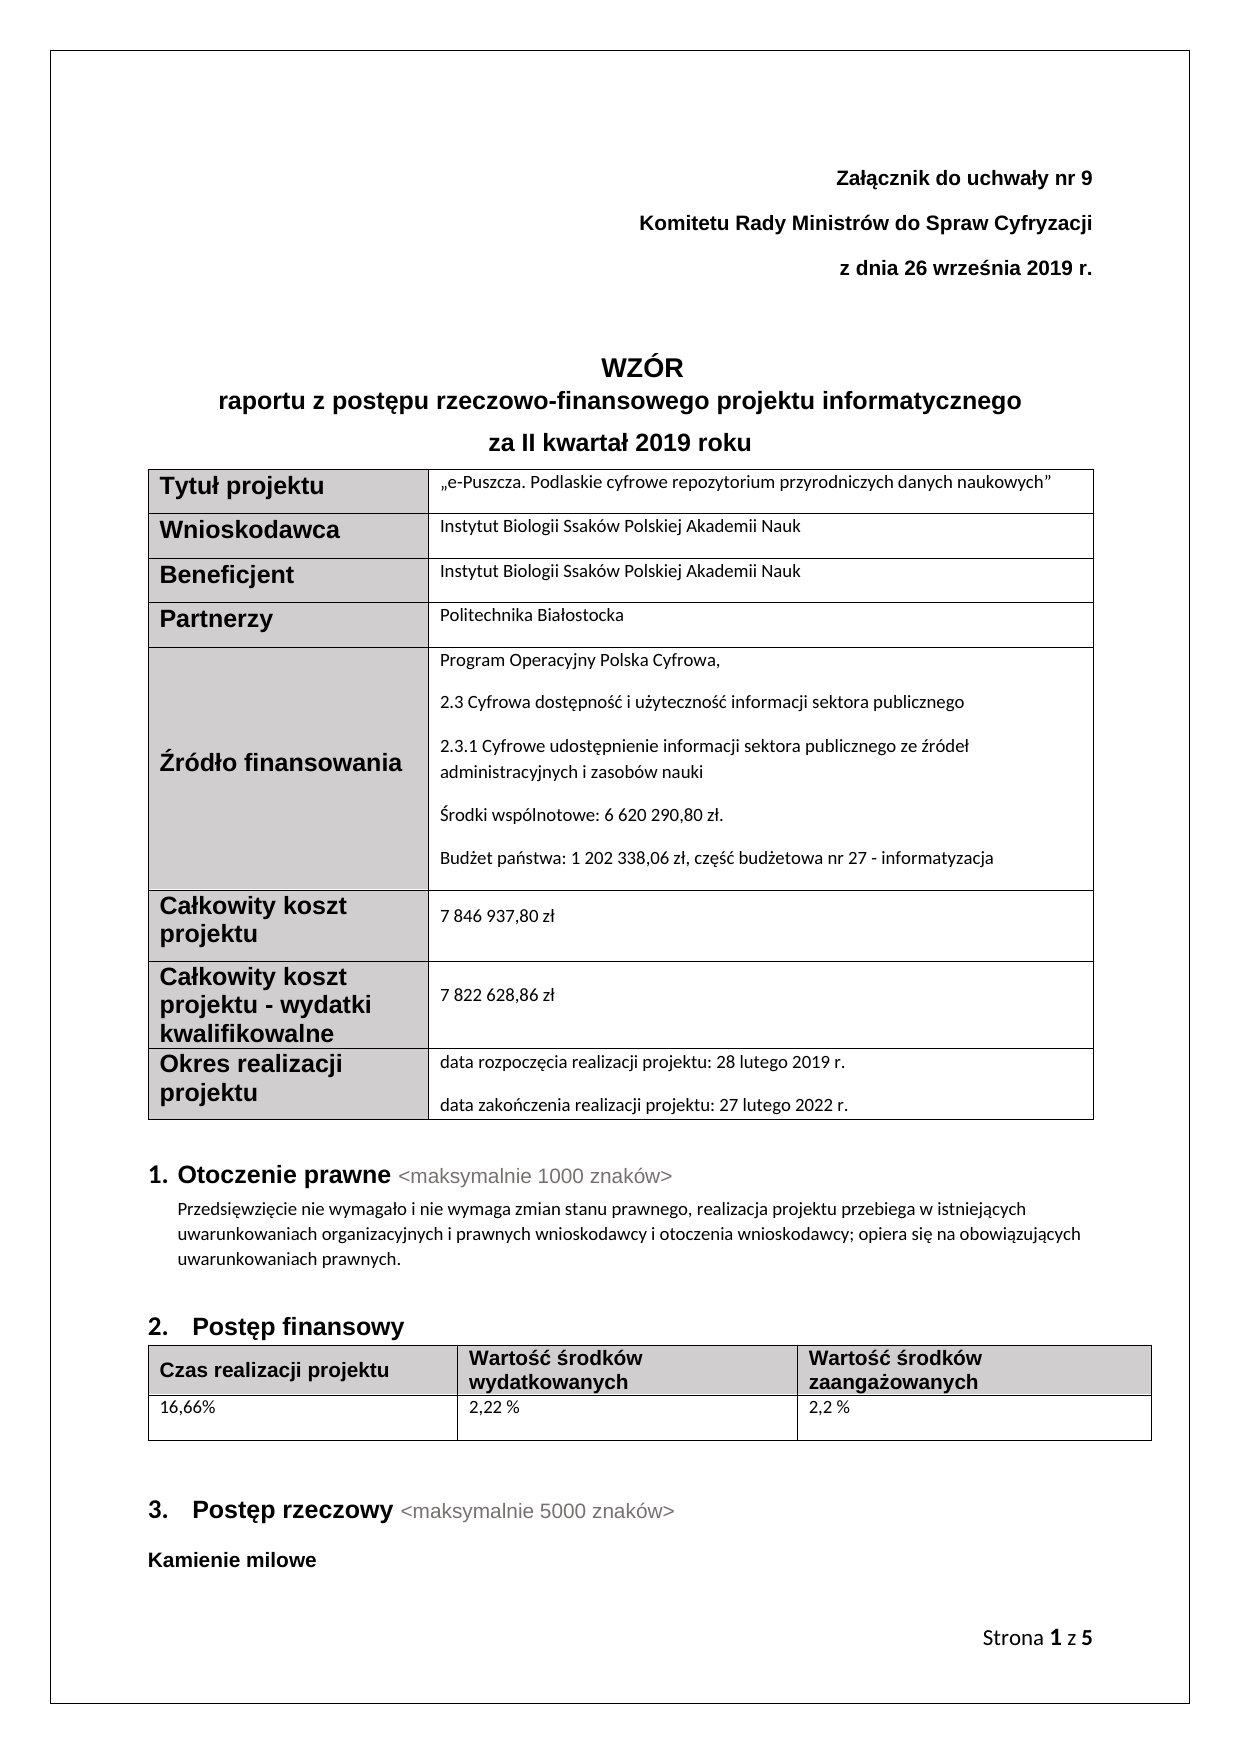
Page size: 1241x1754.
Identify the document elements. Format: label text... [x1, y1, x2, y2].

table_cell Program Operacyjny Polska Cyfrowa, 2.3 Cyfrowa dostępność i użyteczność informacji sektora publicznego 2.3.1 Cyfrowe udostępnienie informacji sektora publicznego ze źródeł administracyjnych i zasobów nauki Środki wspólnotowe: 6 620 290,80 zł. Budżet państwa: 1 202 338,06 zł, część budżetowa nr 27 - informatyzacja [429, 648, 1093, 889]
table_cell Beneficjent [149, 559, 428, 602]
subtitle Postęp finansowy [148, 1309, 1093, 1342]
table_cell Instytut Biologii Ssaków Polskiej Akademii Nauk [429, 559, 1093, 602]
text Komitetu Rady Ministrów do Spraw Cyfryzacji [148, 211, 1093, 235]
text Kamienie milowe [148, 1548, 1093, 1572]
table_header Wartość środków wydatkowanych [458, 1346, 797, 1394]
table_header Wartość środków zaangażowanych [798, 1346, 1151, 1394]
subtitle za II kwartał 2019 roku [148, 427, 1093, 456]
table_cell 7 822 628,86 zł [429, 962, 1093, 1048]
table_header Tytuł projektu [149, 470, 428, 513]
table_cell Politechnika Białostocka [429, 603, 1093, 647]
table_cell 2,2 % [798, 1396, 1151, 1440]
table_cell Instytut Biologii Ssaków Polskiej Akademii Nauk [429, 514, 1093, 558]
table_cell Okres realizacji projektu [149, 1049, 428, 1119]
table_cell Całkowity koszt projektu - wydatki kwalifikowalne [149, 962, 428, 1048]
text z dnia 26 września 2019 r. [148, 255, 1093, 279]
subtitle Postęp rzeczowy <maksymalnie 5000 znaków> [148, 1492, 1093, 1525]
table_cell Wnioskodawca [149, 514, 428, 558]
table_cell 16,66% [149, 1396, 457, 1440]
table_cell data rozpoczęcia realizacji projektu: 28 lutego 2019 r. data zakończenia realizacji projektu: 27 lutego 2022 r. [429, 1049, 1093, 1119]
subtitle raportu z postępu rzeczowo-finansowego projektu informatycznego [148, 386, 1093, 415]
table_cell Źródło finansowania [149, 648, 428, 889]
subtitle Przedsięwzięcie nie wymagało i nie wymaga zmian stanu prawnego, realizacja projektu przebiega w istniejących uwarunkowaniach organizacyjnych i prawnych wnioskodawcy i otoczenia wnioskodawcy; opiera się na obowiązujących uwarunkowaniach prawnych. [148, 1197, 1093, 1269]
table_cell Partnerzy [149, 603, 428, 647]
table_cell 2,22 % [458, 1396, 797, 1440]
table_header Czas realizacji projektu [149, 1346, 457, 1394]
text WZÓR [148, 352, 1093, 384]
table_cell Całkowity koszt projektu [149, 891, 428, 961]
text Załącznik do uchwały nr 9 [148, 166, 1093, 190]
table_cell 7 846 937,80 zł [429, 891, 1093, 961]
subtitle Otoczenie prawne <maksymalnie 1000 znaków> [148, 1157, 1063, 1191]
table_header „e-Puszcza. Podlaskie cyfrowe repozytorium przyrodniczych danych naukowych” [429, 470, 1093, 513]
